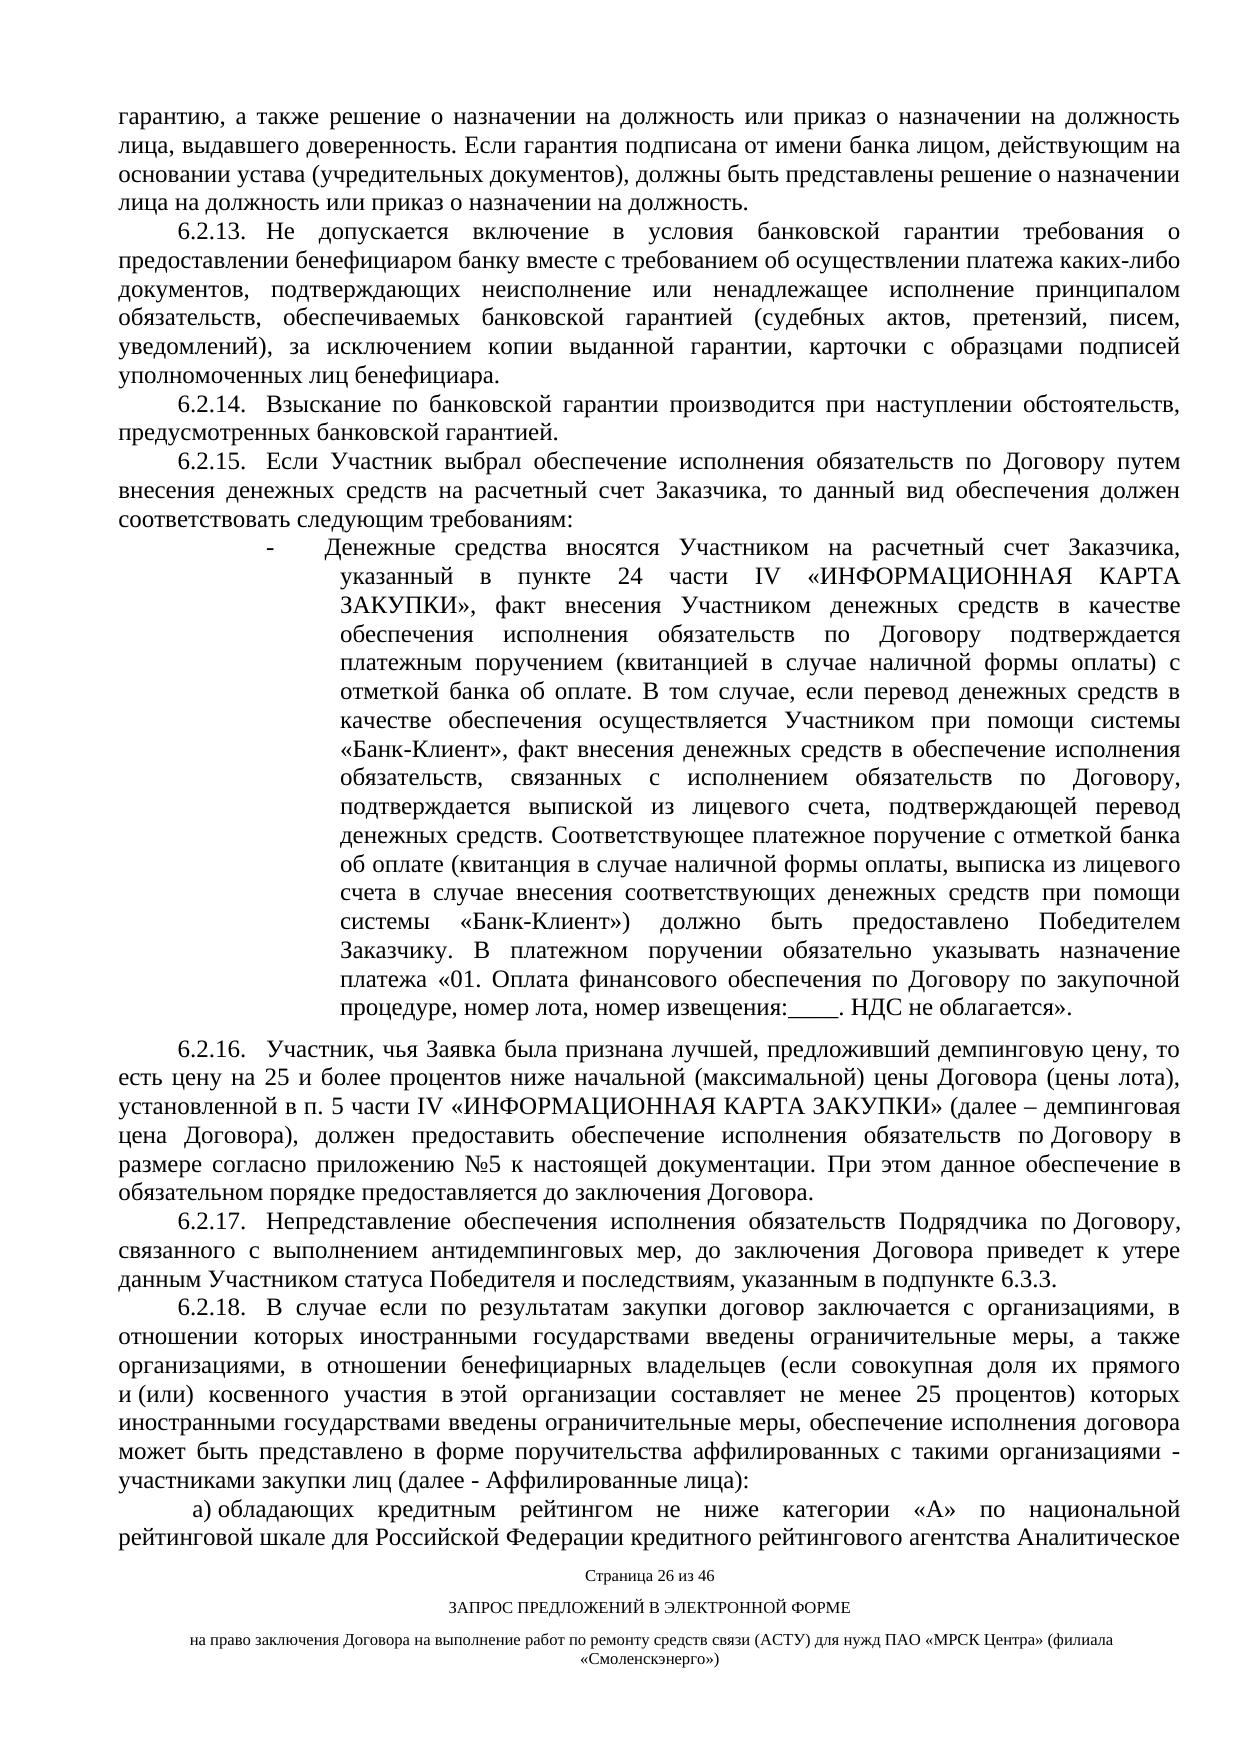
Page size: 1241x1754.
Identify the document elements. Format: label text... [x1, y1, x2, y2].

subtitle Не допускается включение в условия банковской гарантии требования о предоставлении бенефициаром банку вместе с требованием об осуществлении платежа каких-либо документов, подтверждающих неисполнение или ненадлежащее исполнение принципалом обязательств, обеспечиваемых банковской гарантией (судебных актов, претензий, писем, уведомлений), за исключением копии выданной гарантии, карточки с образцами подписей уполномоченных лиц бенефициара. [118, 216, 1181, 389]
subtitle Участник, чья Заявка была признана лучшей, предложивший демпинговую цену, то есть цену на 25 и более процентов ниже начальной (максимальной) цены Договора (цены лота), установленной в п. 5 части IV «ИНФОРМАЦИОННАЯ КАРТА ЗАКУПКИ» (далее – демпинговая цена Договора), должен предоставить обеспечение исполнения обязательств по Договору в размере согласно приложению №5 к настоящей документации. При этом данное обеспечение в обязательном порядке предоставляется до заключения Договора. [118, 1034, 1181, 1206]
list Денежные средства вносятся Участником на расчетный счет Заказчика, указанный в пункте 24 части IV «ИНФОРМАЦИОННАЯ КАРТА ЗАКУПКИ», факт внесения Участником денежных средств в качестве обеспечения исполнения обязательств по Договору подтверждается платежным поручением (квитанцией в случае наличной формы оплаты) с отметкой банка об оплате. В том случае, если перевод денежных средств в качестве обеспечения осуществляется Участником при помощи системы «Банк-Клиент», факт внесения денежных средств в обеспечение исполнения обязательств, связанных с исполнением обязательств по Договору, подтверждается выпиской из лицевого счета, подтверждающей перевод денежных средств. Соответствующее платежное поручение с отметкой банка об оплате (квитанция в случае наличной формы оплаты, выписка из лицевого счета в случае внесения соответствующих денежных средств при помощи системы «Банк-Клиент») должно быть предоставлено Победителем Заказчику. В платежном поручении обязательно указывать назначение платежа «01. Оплата финансового обеспечения по Договору по закупочной процедуре, номер лота, номер извещения:____. НДС не облагается». [266, 532, 1181, 1021]
subtitle В случае если по результатам закупки договор заключается с организациями, в отношении которых иностранными государствами введены ограничительные меры, а также организациями, в отношении бенефициарных владельцев (если совокупная доля их прямого и (или) косвенного участия в этой организации составляет не менее 25 процентов) которых иностранными государствами введены ограничительные меры, обеспечение исполнения договора может быть представлено в форме поручительства аффилированных с такими организациями - участниками закупки лиц (далее - Аффилированные лица): [118, 1292, 1181, 1494]
subtitle Взыскание по банковской гарантии производится при наступлении обстоятельств, предусмотренных банковской гарантией. [118, 389, 1181, 446]
subtitle Если Участник выбрал обеспечение исполнения обязательств по Договору путем внесения денежных средств на расчетный счет Заказчика, то данный вид обеспечения должен соответствовать следующим требованиям: [118, 446, 1181, 532]
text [118, 1494, 1181, 1551]
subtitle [118, 101, 1181, 216]
subtitle Непредставление обеспечения исполнения обязательств Подрядчика по Договору, связанного с выполнением антидемпинговых мер, до заключения Договора приведет к утере данным Участником статуса Победителя и последствиям, указанным в подпункте 6.3.3. [118, 1206, 1181, 1292]
